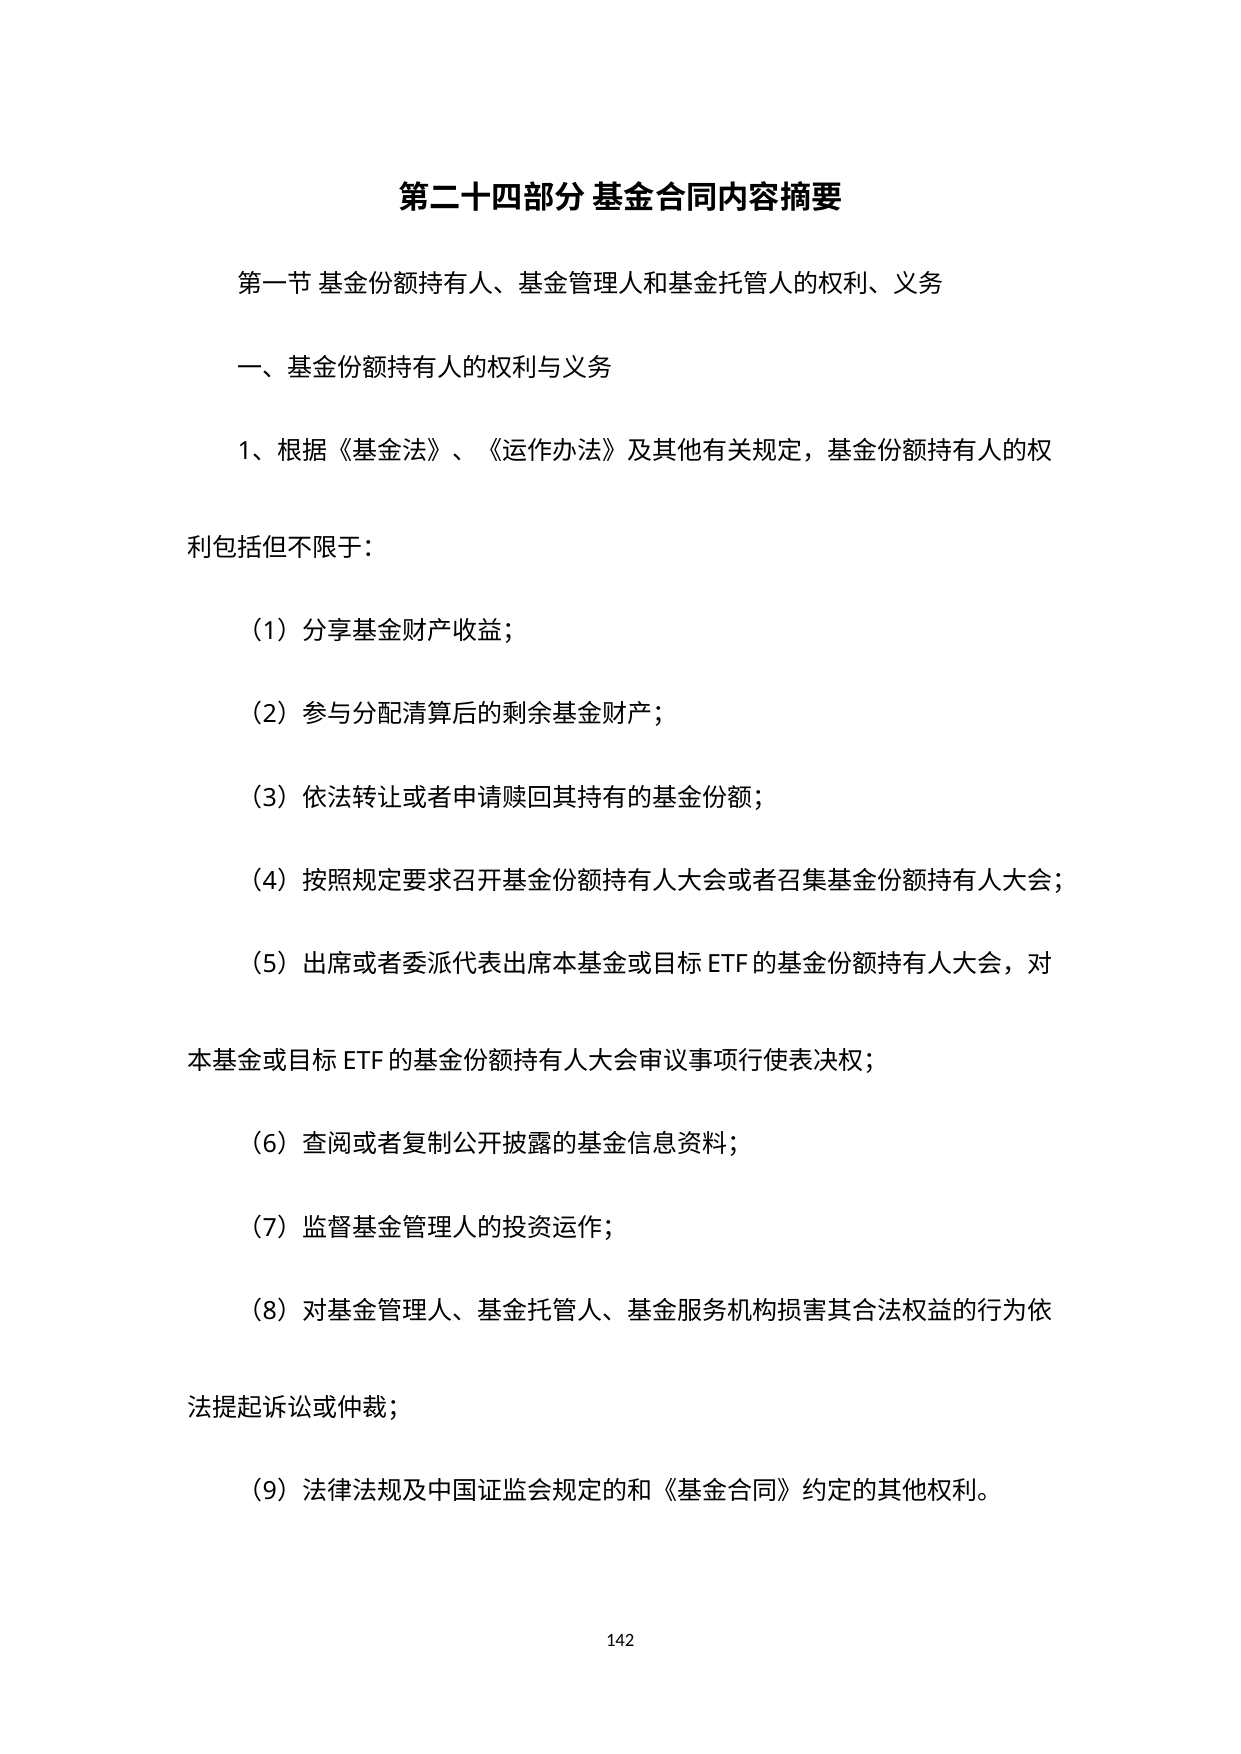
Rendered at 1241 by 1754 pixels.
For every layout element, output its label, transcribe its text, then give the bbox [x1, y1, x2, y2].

text （5）出席或者委派代表出席本基金或目标ETF的基金份额持有人大会，对本基金或目标ETF的基金份额持有人大会审议事项行使表决权； [187, 929, 1053, 1091]
text （8）对基金管理人、基金托管人、基金服务机构损害其合法权益的行为依法提起诉讼或仲裁； [187, 1276, 1053, 1438]
text （7）监督基金管理人的投资运作； [187, 1193, 1053, 1258]
text （1）分享基金财产收益； [187, 596, 1053, 661]
text 一、基金份额持有人的权利与义务 [187, 333, 1053, 398]
text 第一节 基金份额持有人、基金管理人和基金托管人的权利、义务 [187, 249, 1053, 314]
text 1、根据《基金法》、《运作办法》及其他有关规定，基金份额持有人的权利包括但不限于： [187, 416, 1053, 578]
text （3）依法转让或者申请赎回其持有的基金份额； [187, 763, 1053, 828]
text （4）按照规定要求召开基金份额持有人大会或者召集基金份额持有人大会； [187, 846, 1053, 911]
text （9）法律法规及中国证监会规定的和《基金合同》约定的其他权利。 [187, 1456, 1053, 1521]
subtitle 第二十四部分 基金合同内容摘要 [187, 162, 1053, 227]
text （6）查阅或者复制公开披露的基金信息资料； [187, 1109, 1053, 1174]
text （2）参与分配清算后的剩余基金财产； [187, 679, 1053, 744]
